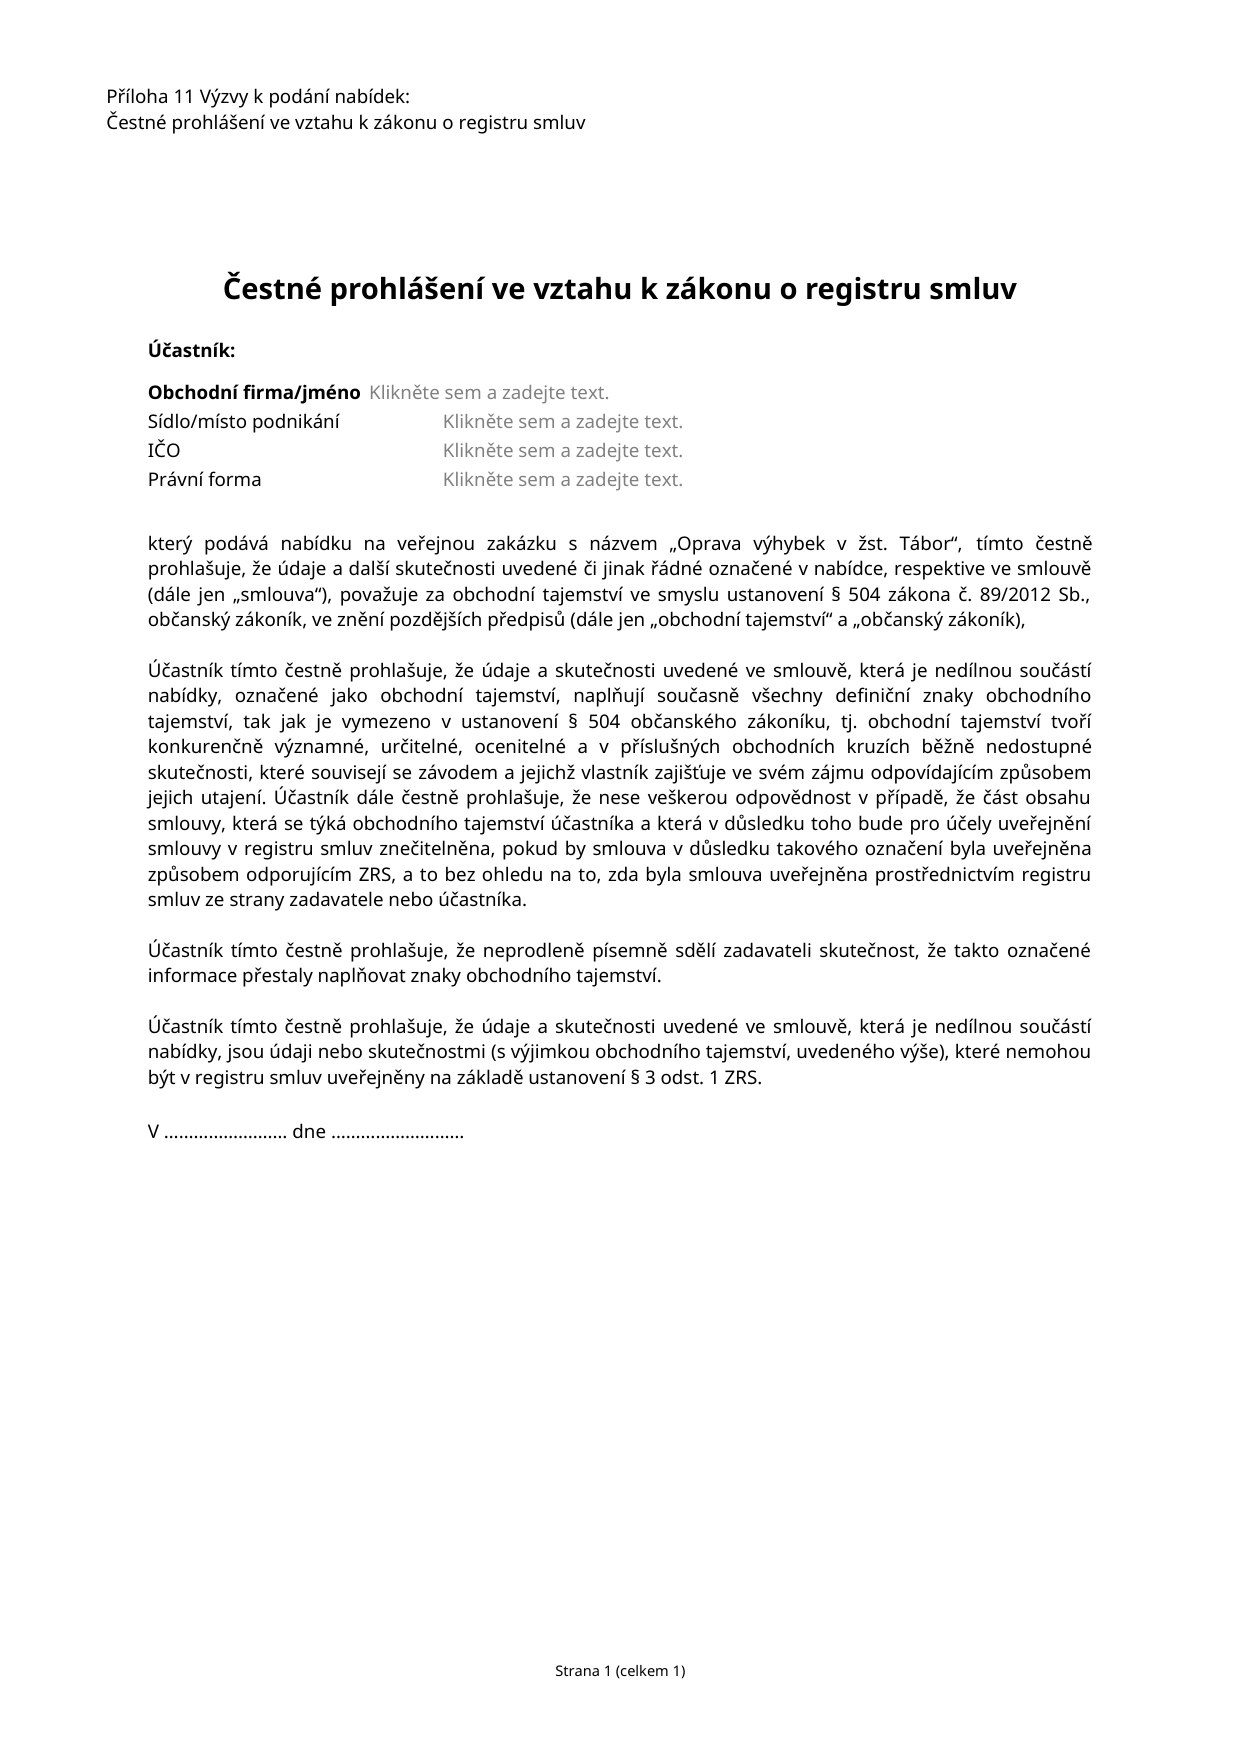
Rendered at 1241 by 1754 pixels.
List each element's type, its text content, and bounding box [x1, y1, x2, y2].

text Sídlo/místo podnikání [148, 405, 1093, 434]
text Právní forma [148, 463, 1093, 492]
text IČO [148, 434, 1093, 463]
text V ………………….… dne ……………………… [148, 1115, 1092, 1144]
text který podává nabídku na veřejnou zakázku s názvem „Oprava výhybek v žst. Tábor“, tímto čestně prohlašuje, že údaje a další skutečnosti uvedené či jinak řádné označené v nabídce, respektive ve smlouvě (dále jen „smlouva“), považuje za obchodní tajemství ve smyslu ustanovení § 504 zákona č. 89/2012 Sb., občanský zákoník, ve znění pozdějších předpisů (dále jen „obchodní tajemství“ a „občanský zákoník), [148, 530, 1093, 632]
text Účastník tímto čestně prohlašuje, že neprodleně písemně sdělí zadavateli skutečnost, že takto označené informace přestaly naplňovat znaky obchodního tajemství. [148, 937, 1093, 988]
title Čestné prohlášení ve vztahu k zákonu o registru smluv [148, 268, 1093, 308]
text Účastník tímto čestně prohlašuje, že údaje a skutečnosti uvedené ve smlouvě, která je nedílnou součástí nabídky, označené jako obchodní tajemství, naplňují současně všechny definiční znaky obchodního tajemství, tak jak je vymezeno v ustanovení § 504 občanského zákoníku, tj. obchodní tajemství tvoří konkurenčně významné, určitelné, ocenitelné a v příslušných obchodních kruzích běžně nedostupné skutečnosti, které souvisejí se závodem a jejichž vlastník zajišťuje ve svém zájmu odpovídajícím způsobem jejich utajení. Účastník dále čestně prohlašuje, že nese veškerou odpovědnost v případě, že část obsahu smlouvy, která se týká obchodního tajemství účastníka a která v důsledku toho bude pro účely uveřejnění smlouvy v registru smluv znečitelněna, pokud by smlouva v důsledku takového označení byla uveřejněna způsobem odporujícím ZRS, a to bez ohledu na to, zda byla smlouva uveřejněna prostřednictvím registru smluv ze strany zadavatele nebo účastníka. [148, 657, 1093, 912]
text Účastník: [148, 333, 1093, 364]
text Účastník tímto čestně prohlašuje, že údaje a skutečnosti uvedené ve smlouvě, která je nedílnou součástí nabídky, jsou údaji nebo skutečnostmi (s výjimkou obchodního tajemství, uvedeného výše), které nemohou být v registru smluv uveřejněny na základě ustanovení § 3 odst. 1 ZRS. [148, 1013, 1093, 1090]
text Obchodní firma/jméno [148, 376, 1093, 405]
